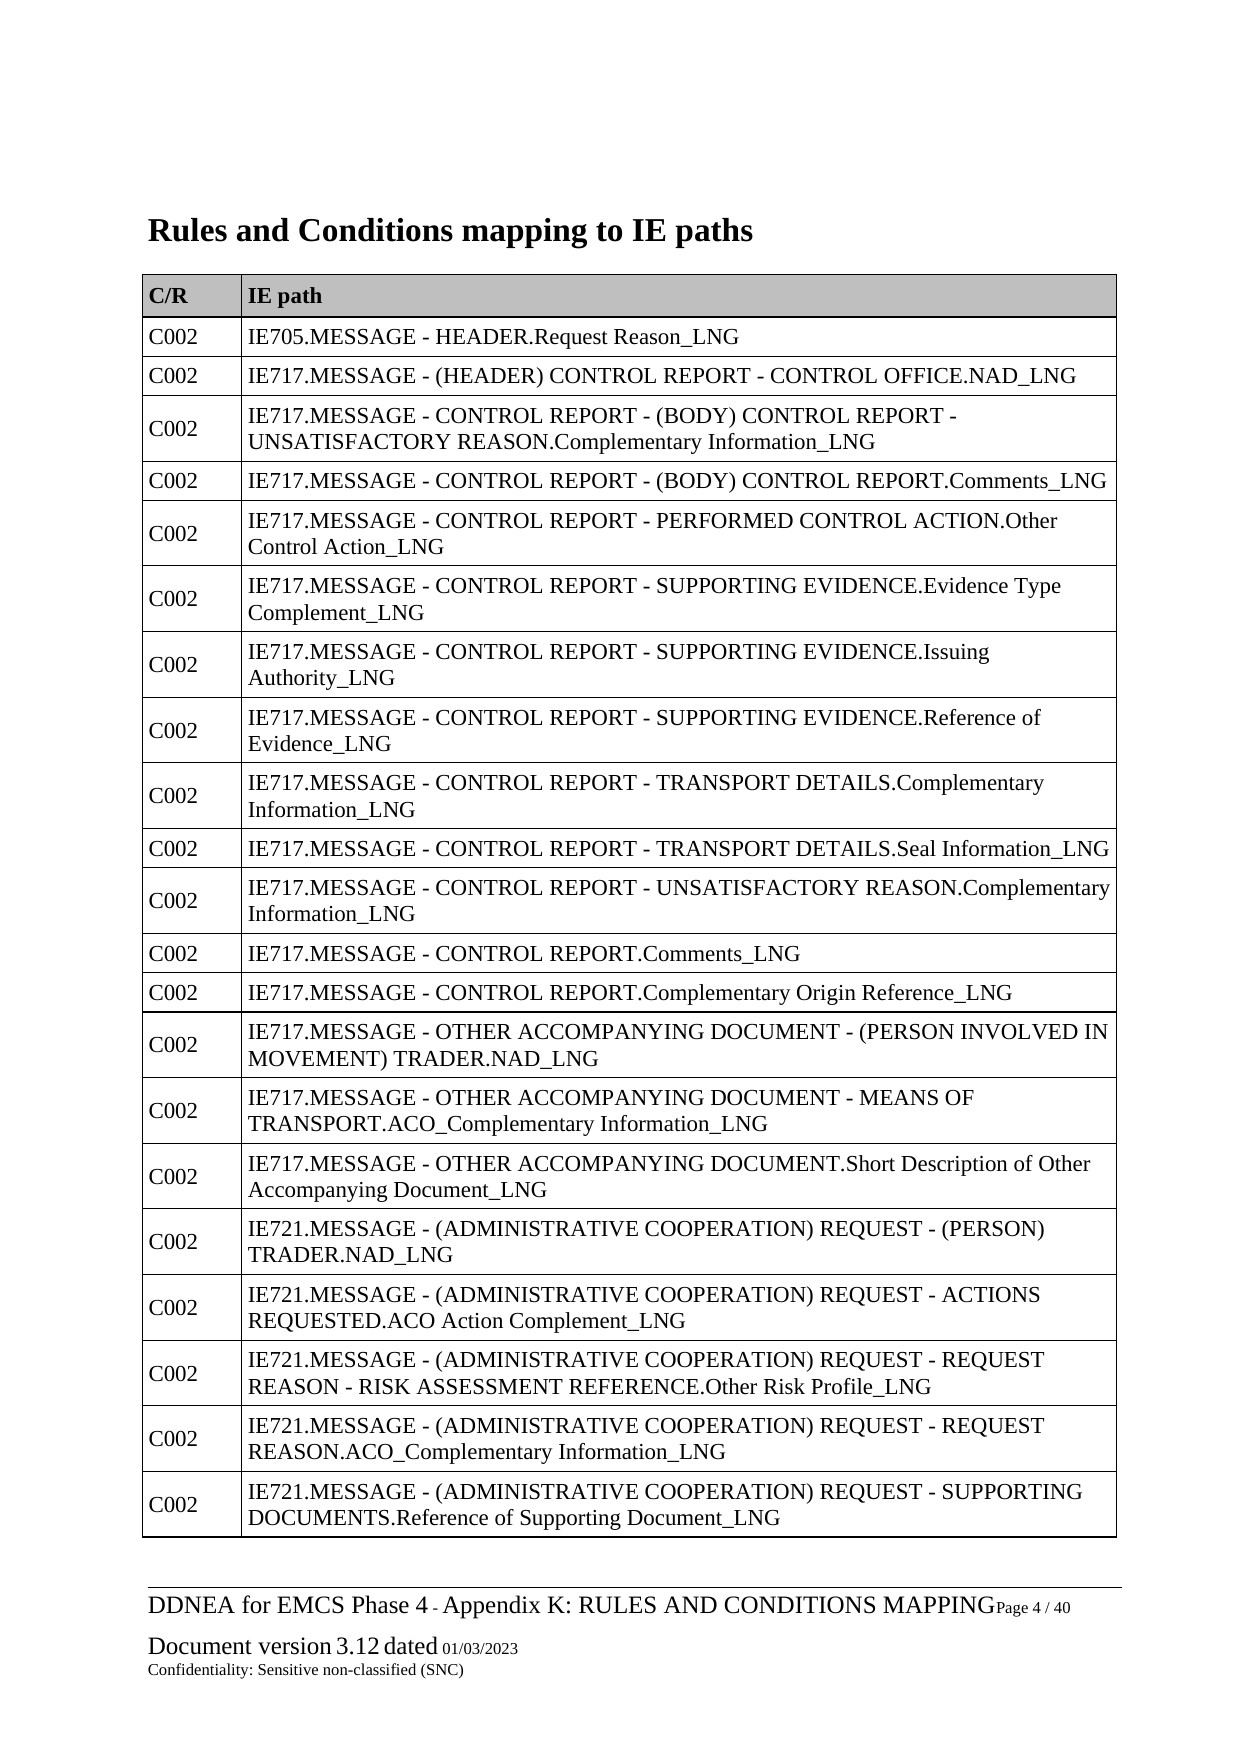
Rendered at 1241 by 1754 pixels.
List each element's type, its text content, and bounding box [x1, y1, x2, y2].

table_cell C002 [143, 973, 241, 1011]
table_cell IE721.MESSAGE - (ADMINISTRATIVE COOPERATION) REQUEST - (PERSON) TRADER.NAD_LNG [242, 1209, 1116, 1274]
table_cell IE721.MESSAGE - (ADMINISTRATIVE COOPERATION) REQUEST - SUPPORTING DOCUMENTS.Reference of Supporting Document_LNG [242, 1472, 1116, 1536]
table_cell IE717.MESSAGE - CONTROL REPORT - PERFORMED CONTROL ACTION.Other Control Action_LNG [242, 501, 1116, 565]
table_cell IE717.MESSAGE - (HEADER) CONTROL REPORT - CONTROL OFFICE.NAD_LNG [242, 357, 1116, 395]
table_cell C002 [143, 318, 241, 356]
table_cell C002 [143, 357, 241, 395]
table_cell IE717.MESSAGE - CONTROL REPORT - SUPPORTING EVIDENCE.Reference of Evidence_LNG [242, 698, 1116, 762]
table_cell C002 [143, 501, 241, 565]
table_cell IE717.MESSAGE - CONTROL REPORT.Complementary Origin Reference_LNG [242, 973, 1116, 1011]
table_cell C002 [143, 868, 241, 933]
table_cell IE717.MESSAGE - OTHER ACCOMPANYING DOCUMENT.Short Description of Other Accompanying Document_LNG [242, 1144, 1116, 1208]
table_cell C002 [143, 1209, 241, 1274]
table_cell IE721.MESSAGE - (ADMINISTRATIVE COOPERATION) REQUEST - ACTIONS REQUESTED.ACO Action Complement_LNG [242, 1275, 1116, 1339]
table_cell C002 [143, 632, 241, 697]
table_cell IE717.MESSAGE - CONTROL REPORT - SUPPORTING EVIDENCE.Issuing Authority_LNG [242, 632, 1116, 697]
table_cell C002 [143, 566, 241, 631]
table_cell IE717.MESSAGE - CONTROL REPORT - (BODY) CONTROL REPORT - UNSATISFACTORY REASON.Complementary Information_LNG [242, 396, 1116, 461]
table_cell C002 [143, 1275, 241, 1339]
table_cell IE705.MESSAGE - HEADER.Request Reason_LNG [242, 318, 1116, 356]
table_cell C002 [143, 396, 241, 461]
table_cell C002 [143, 763, 241, 828]
table_cell IE717.MESSAGE - CONTROL REPORT.Comments_LNG [242, 934, 1116, 972]
subtitle Rules and Conditions mapping to IE paths [148, 210, 1122, 248]
table_cell C002 [143, 698, 241, 762]
table_header C/R [143, 275, 241, 316]
table_cell C002 [143, 1472, 241, 1536]
table_cell IE721.MESSAGE - (ADMINISTRATIVE COOPERATION) REQUEST - REQUEST REASON - RISK ASSESSMENT REFERENCE.Other Risk Profile_LNG [242, 1341, 1116, 1405]
table_cell C002 [143, 1406, 241, 1471]
table_cell C002 [143, 1144, 241, 1208]
table_cell IE717.MESSAGE - CONTROL REPORT - SUPPORTING EVIDENCE.Evidence Type Complement_LNG [242, 566, 1116, 631]
table_cell C002 [143, 1078, 241, 1143]
table_cell C002 [143, 1341, 241, 1405]
table_header IE path [242, 275, 1116, 316]
table_cell IE717.MESSAGE - CONTROL REPORT - (BODY) CONTROL REPORT.Comments_LNG [242, 462, 1116, 500]
table_cell IE717.MESSAGE - CONTROL REPORT - TRANSPORT DETAILS.Complementary Information_LNG [242, 763, 1116, 828]
table_cell IE717.MESSAGE - CONTROL REPORT - UNSATISFACTORY REASON.Complementary Information_LNG [242, 868, 1116, 933]
table_cell IE717.MESSAGE - CONTROL REPORT - TRANSPORT DETAILS.Seal Information_LNG [242, 829, 1116, 867]
table_cell C002 [143, 934, 241, 972]
table_cell IE717.MESSAGE - OTHER ACCOMPANYING DOCUMENT - MEANS OF TRANSPORT.ACO_Complementary Information_LNG [242, 1078, 1116, 1143]
table_cell C002 [143, 1013, 241, 1077]
table_cell C002 [143, 462, 241, 500]
table_cell IE717.MESSAGE - OTHER ACCOMPANYING DOCUMENT - (PERSON INVOLVED IN MOVEMENT) TRADER.NAD_LNG [242, 1013, 1116, 1077]
table_cell C002 [143, 829, 241, 867]
table_cell IE721.MESSAGE - (ADMINISTRATIVE COOPERATION) REQUEST - REQUEST REASON.ACO_Complementary Information_LNG [242, 1406, 1116, 1471]
